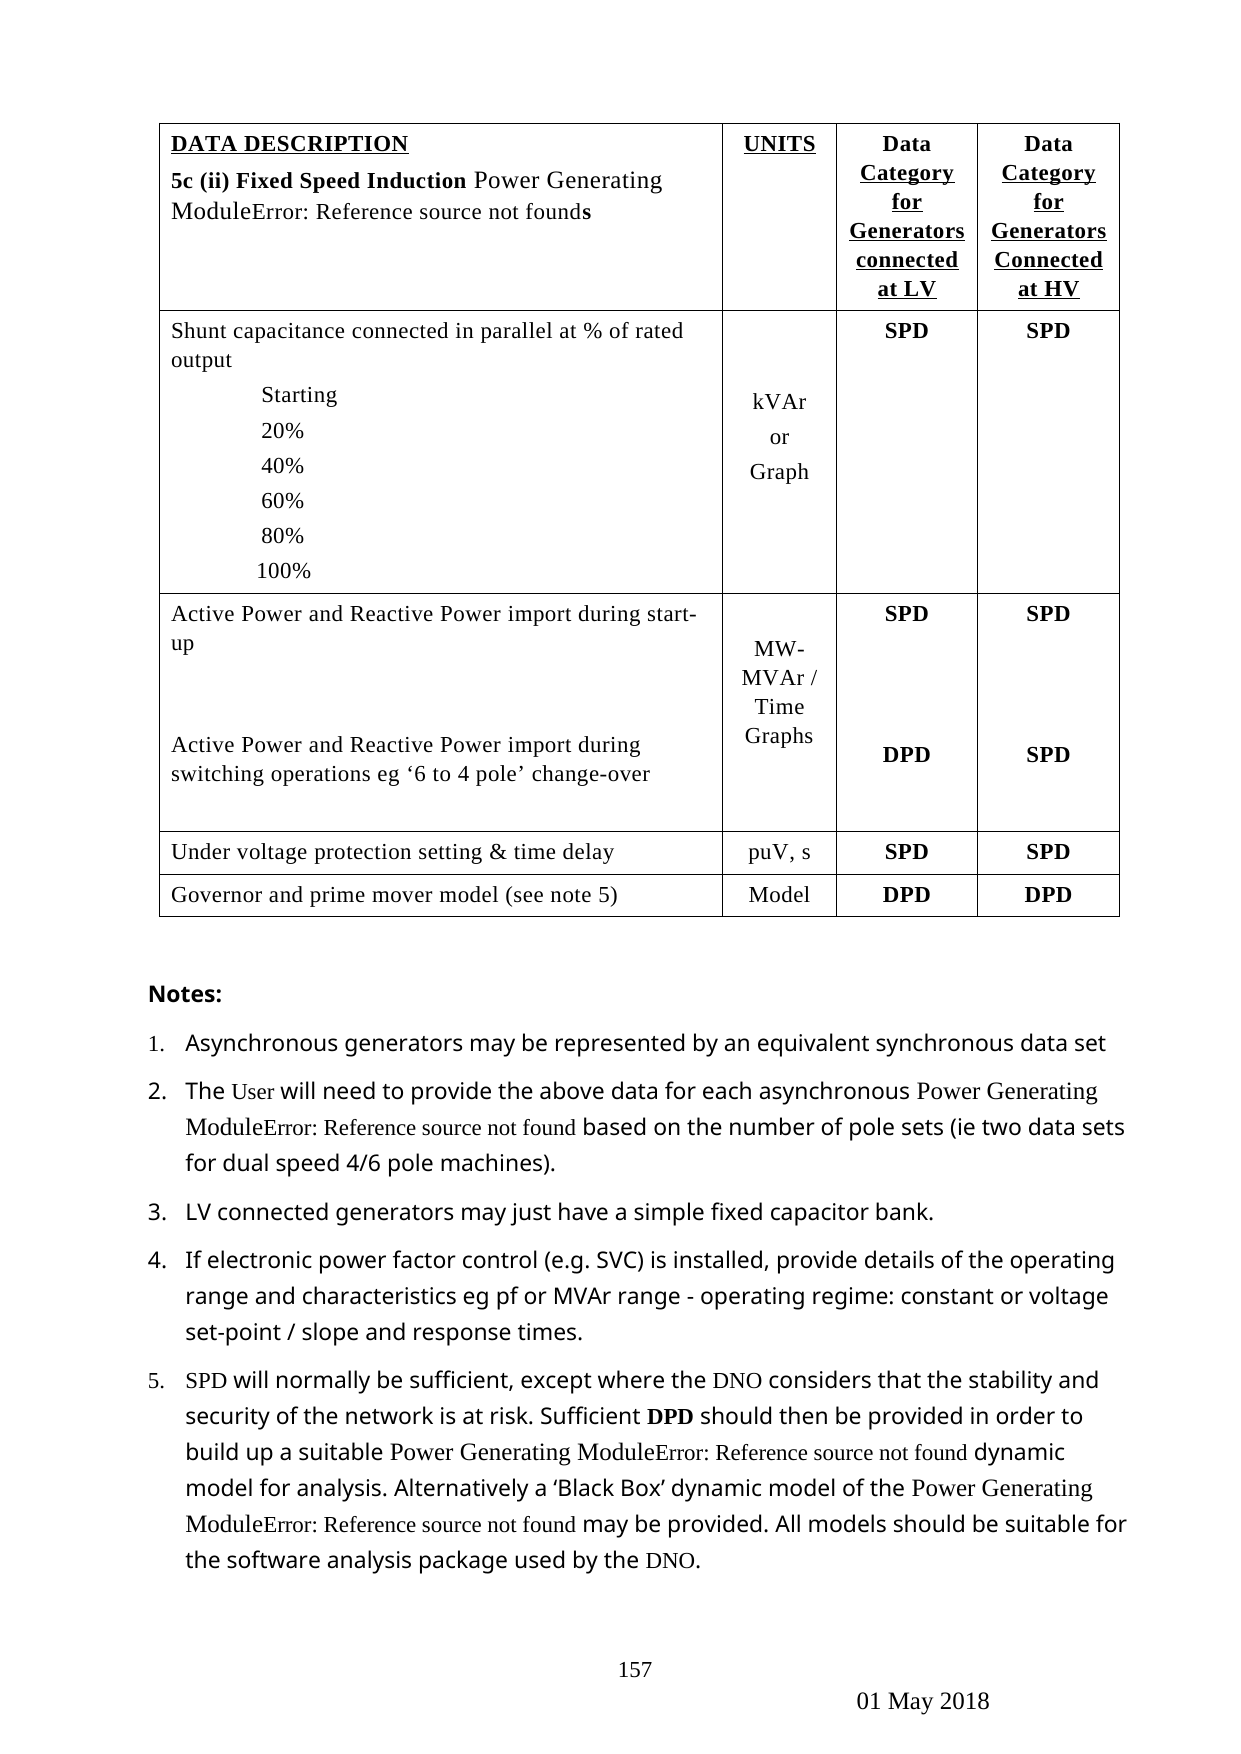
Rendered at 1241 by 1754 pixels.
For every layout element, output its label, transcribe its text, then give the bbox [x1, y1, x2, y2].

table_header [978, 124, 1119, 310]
list LV connected generators may just have a simple fixed capacitor bank. [148, 1195, 1128, 1227]
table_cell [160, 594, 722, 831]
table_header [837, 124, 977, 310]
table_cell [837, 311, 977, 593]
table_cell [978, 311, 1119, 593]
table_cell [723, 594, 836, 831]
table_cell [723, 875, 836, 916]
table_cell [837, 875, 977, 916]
list Asynchronous generators may be represented by an equivalent synchronous data set [148, 1027, 1128, 1058]
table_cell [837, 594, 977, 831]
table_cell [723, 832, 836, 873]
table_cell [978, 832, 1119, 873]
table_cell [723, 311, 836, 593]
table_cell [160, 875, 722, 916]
list If electronic power factor control (e.g. SVC) is installed, provide details of the operating range and characteristics eg pf or MVAr range - operating regime: constant or voltage set-point / slope and response times. [148, 1244, 1128, 1347]
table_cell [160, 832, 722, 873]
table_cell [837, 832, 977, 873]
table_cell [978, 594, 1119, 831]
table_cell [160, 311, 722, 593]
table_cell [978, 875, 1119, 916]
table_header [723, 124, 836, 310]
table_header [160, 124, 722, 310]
text Notes: [148, 978, 1122, 1009]
